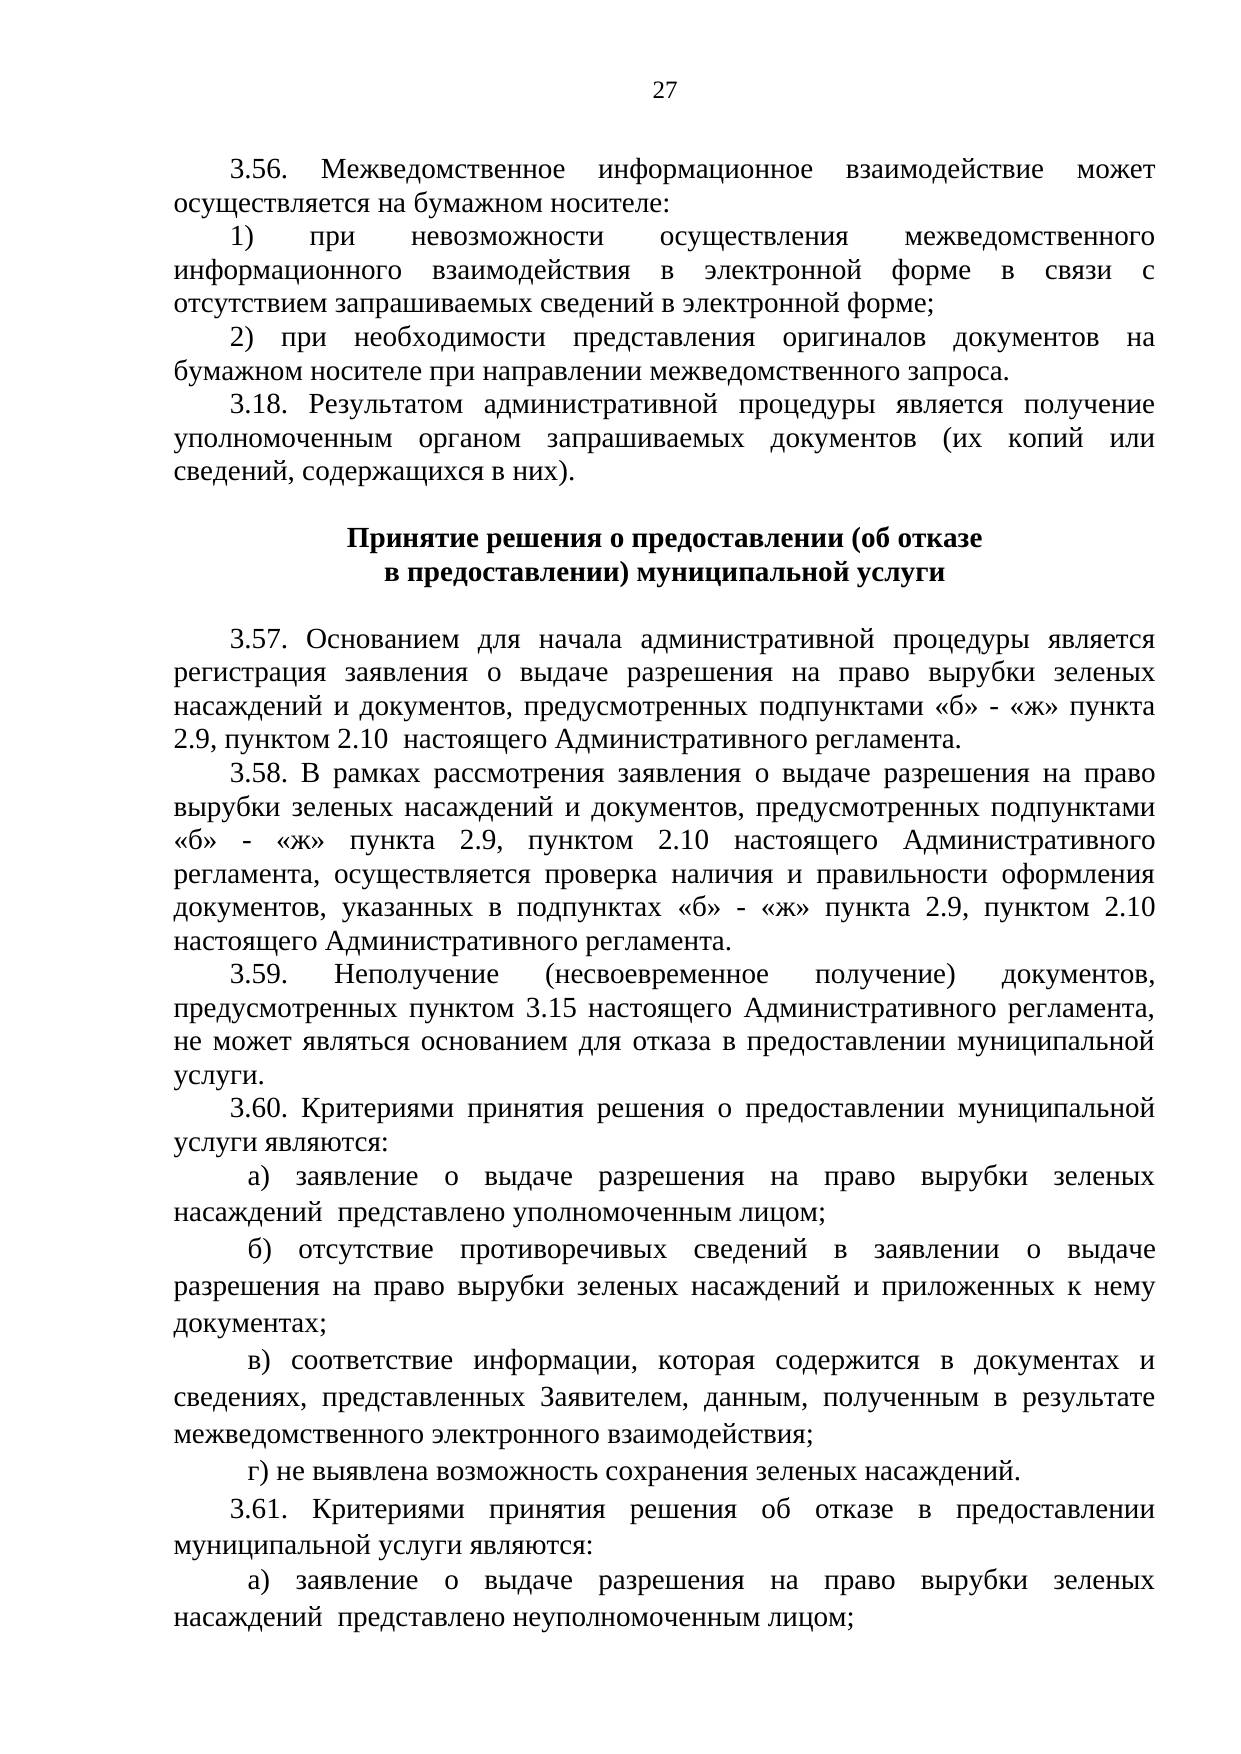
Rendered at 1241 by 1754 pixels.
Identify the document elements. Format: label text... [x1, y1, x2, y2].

text 3.56. Межведомственное информационное взаимодействие может осуществляется на бумажном носителе: [173, 151, 1156, 218]
text Принятие решения о предоставлении (об отказе [173, 520, 1156, 554]
text 3.60. Критериями принятия решения о предоставлении муниципальной услуги являются: [173, 1091, 1156, 1158]
text г) не выявлена возможность сохранения зеленых насаждений. [173, 1453, 1156, 1486]
text б) отсутствие противоречивых сведений в заявлении о выдаче разрешения на право вырубки зеленых насаждений и приложенных к нему документах; [173, 1231, 1156, 1339]
text 3.61. Критериями принятия решения об отказе в предоставлении муниципальной услуги являются: [173, 1492, 1156, 1560]
text 3.59. Неполучение (несвоевременное получение) документов, предусмотренных пунктом 3.15 настоящего Административного регламента, не может являться основанием для отказа в предоставлении муниципальной услуги. [173, 956, 1156, 1091]
text а) заявление о выдаче разрешения на право вырубки зеленых насаждений представлено уполномоченным лицом; [173, 1158, 1156, 1228]
text 1) при невозможности осуществления межведомственного информационного взаимодействия в электронной форме в связи с отсутствием запрашиваемых сведений в электронной форме; [173, 218, 1156, 319]
text 3.18. Результатом административной процедуры является получение уполномоченным органом запрашиваемых документов (их копий или сведений, содержащихся в них). [173, 386, 1156, 487]
text в) соответствие информации, которая содержится в документах и сведениях, представленных Заявителем, данным, полученным в результате межведомственного электронного взаимодействия; [173, 1342, 1156, 1449]
text в предоставлении) муниципальной услуги [173, 554, 1156, 587]
text 2) при необходимости представления оригиналов документов на бумажном носителе при направлении межведомственного запроса. [173, 319, 1156, 386]
text 3.57. Основанием для начала административной процедуры является регистрация заявления о выдаче разрешения на право вырубки зеленых насаждений и документов, предусмотренных подпунктами «б» - «ж» пункта 2.9, пунктом 2.10 настоящего Административного регламента. [173, 621, 1156, 755]
text 3.58. В рамках рассмотрения заявления о выдаче разрешения на право вырубки зеленых насаждений и документов, предусмотренных подпунктами «б» - «ж» пункта 2.9, пунктом 2.10 настоящего Административного регламента, осуществляется проверка наличия и правильности оформления документов, указанных в подпунктах «б» - «ж» пункта 2.9, пунктом 2.10 настоящего Административного регламента. [173, 755, 1156, 956]
text а) заявление о выдаче разрешения на право вырубки зеленых насаждений представлено неуполномоченным лицом; [173, 1562, 1156, 1632]
